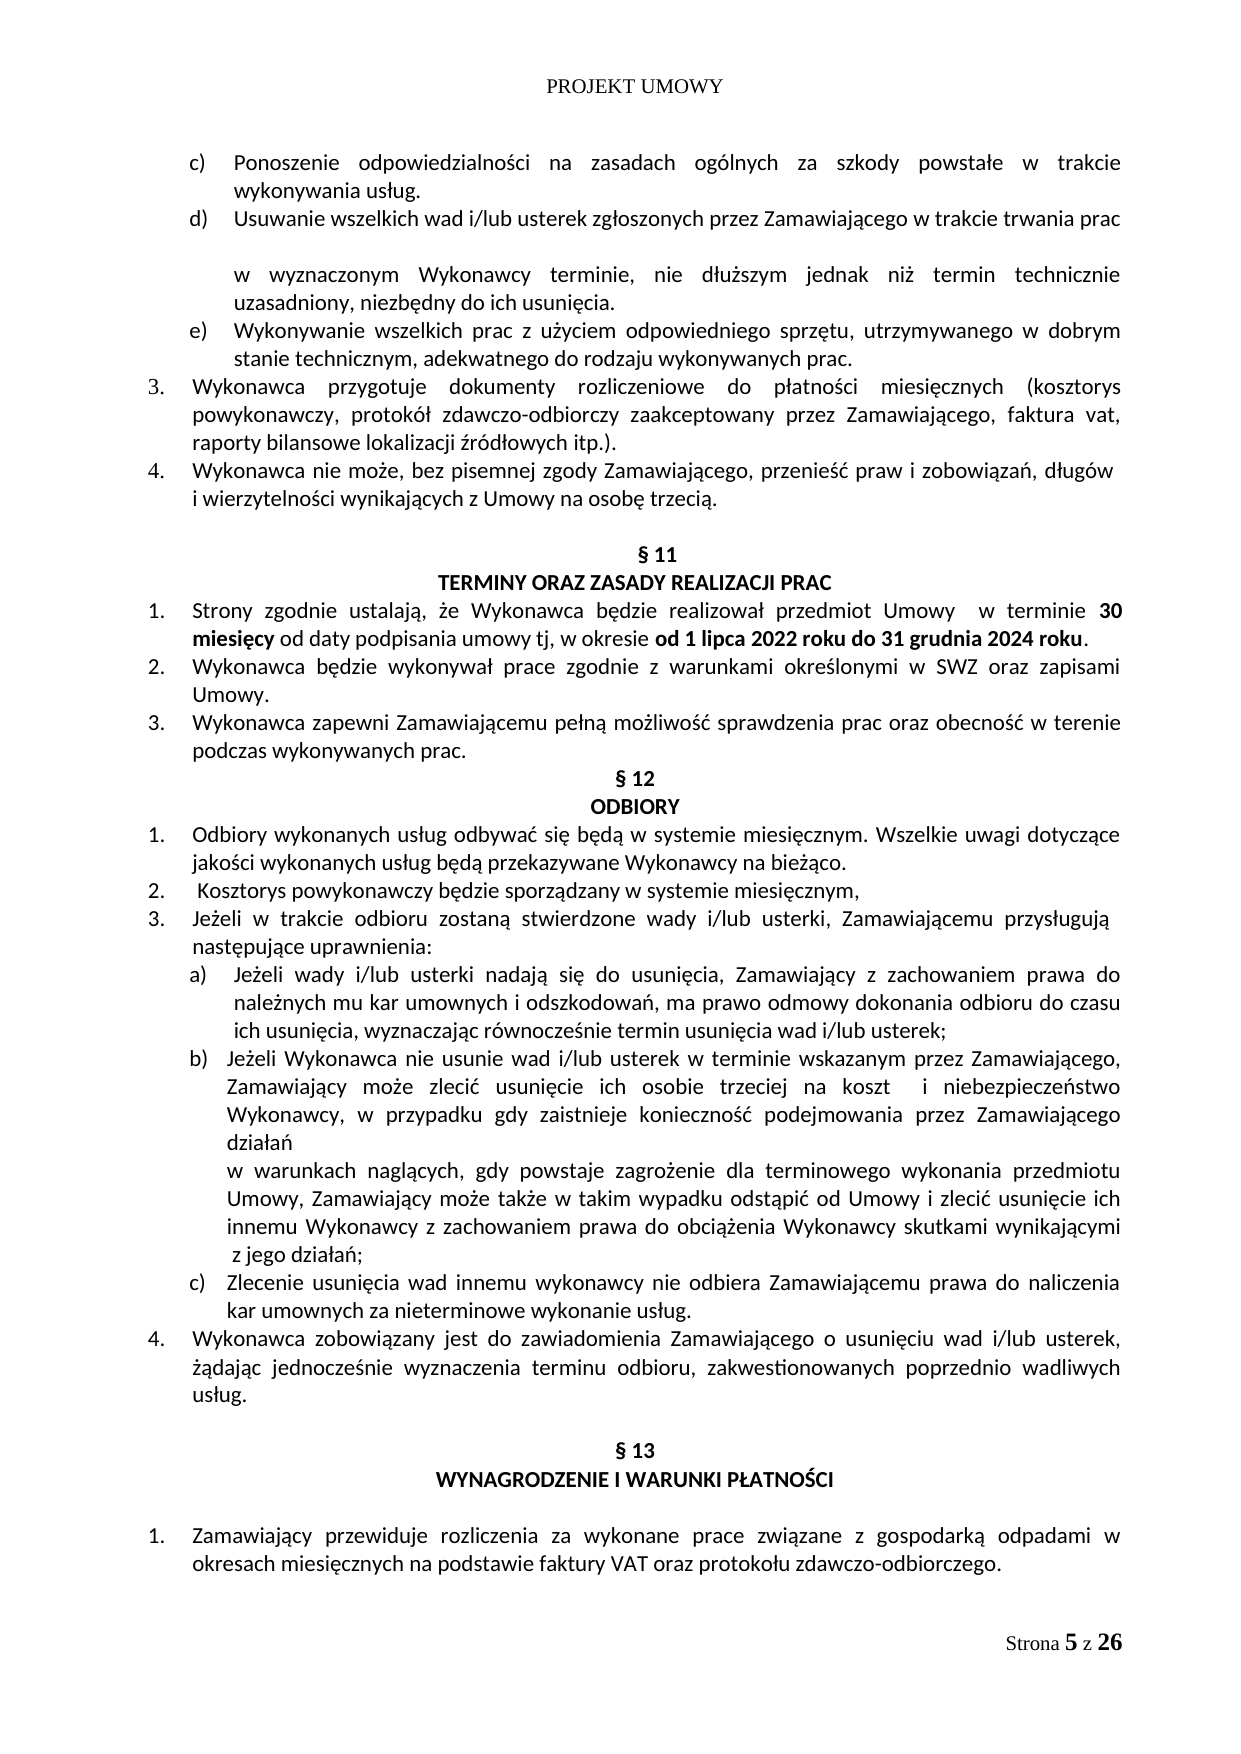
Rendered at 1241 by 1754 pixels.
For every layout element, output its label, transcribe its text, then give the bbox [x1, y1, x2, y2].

list Wykonawca przygotuje dokumenty rozliczeniowe do płatności miesięcznych (kosztorys powykonawczy, protokół zdawczo-odbiorczy zaakceptowany przez Zamawiającego, faktura vat, raporty bilansowe lokalizacji źródłowych itp.). [148, 372, 1122, 456]
text § 12 [148, 764, 1122, 792]
list Ponoszenie odpowiedzialności na zasadach ogólnych za szkody powstałe w trakcie wykonywania usług. [189, 148, 1122, 204]
list Jeżeli wady i/lub usterki nadają się do usunięcia, Zamawiający z zachowaniem prawa do należnych mu kar umownych i odszkodowań, ma prawo odmowy dokonania odbioru do czasu ich usunięcia, wyznaczając równocześnie termin usunięcia wad i/lub usterek; [189, 960, 1122, 1044]
list Jeżeli w trakcie odbioru zostaną stwierdzone wady i/lub usterki, Zamawiającemu przysługują następujące uprawnienia: [148, 904, 1122, 960]
text WYNAGRODZENIE I WARUNKI PŁATNOŚCI [148, 1465, 1122, 1493]
list Wykonawca zapewni Zamawiającemu pełną możliwość sprawdzenia prac oraz obecność w terenie podczas wykonywanych prac. [148, 708, 1122, 764]
text ODBIORY [148, 792, 1122, 820]
list Wykonawca będzie wykonywał prace zgodnie z warunkami określonymi w SWZ oraz zapisami Umowy. [148, 652, 1122, 708]
list Strony zgodnie ustalają, że Wykonawca będzie realizował przedmiot Umowy w terminie 30 miesięcy od daty podpisania umowy tj, w okresie od 1 lipca 2022 roku do 31 grudnia 2024 roku. [148, 596, 1122, 652]
list Zlecenie usunięcia wad innemu wykonawcy nie odbiera Zamawiającemu prawa do naliczenia kar umownych za nieterminowe wykonanie usług. [189, 1268, 1122, 1324]
text § 11 [192, 540, 1122, 568]
text § 13 [148, 1437, 1122, 1465]
list Wykonawca zobowiązany jest do zawiadomienia Zamawiającego o usunięciu wad i/lub usterek, żądając jednocześnie wyznaczenia terminu odbioru, zakwestionowanych poprzednio wadliwych usług. [148, 1324, 1122, 1409]
list Usuwanie wszelkich wad i/lub usterek zgłoszonych przez Zamawiającego w trakcie trwania prac w wyznaczonym Wykonawcy terminie, nie dłuższym jednak niż termin technicznie uzasadniony, niezbędny do ich usunięcia. [189, 204, 1122, 316]
list Odbiory wykonanych usług odbywać się będą w systemie miesięcznym. Wszelkie uwagi dotyczące jakości wykonanych usług będą przekazywane Wykonawcy na bieżąco. [148, 820, 1122, 876]
list Wykonawca nie może, bez pisemnej zgody Zamawiającego, przenieść praw i zobowiązań, długów i wierzytelności wynikających z Umowy na osobę trzecią. [148, 456, 1122, 512]
list Wykonywanie wszelkich prac z użyciem odpowiedniego sprzętu, utrzymywanego w dobrym stanie technicznym, adekwatnego do rodzaju wykonywanych prac. [189, 316, 1122, 372]
text TERMINY ORAZ ZASADY REALIZACJI PRAC [148, 568, 1122, 596]
list Jeżeli Wykonawca nie usunie wad i/lub usterek w terminie wskazanym przez Zamawiającego, Zamawiający może zlecić usunięcie ich osobie trzeciej na koszt i niebezpieczeństwo Wykonawcy, w przypadku gdy zaistnieje konieczność podejmowania przez Zamawiającego działań w warunkach naglących, gdy powstaje zagrożenie dla terminowego wykonania przedmiotu Umowy, Zamawiający może także w takim wypadku odstąpić od Umowy i zlecić usunięcie ich innemu Wykonawcy z zachowaniem prawa do obciążenia Wykonawcy skutkami wynikającymi z jego działań; [189, 1044, 1122, 1268]
list Zamawiający przewiduje rozliczenia za wykonane prace związane z gospodarką odpadami w okresach miesięcznych na podstawie faktury VAT oraz protokołu zdawczo-odbiorczego. [148, 1521, 1122, 1577]
list Kosztorys powykonawczy będzie sporządzany w systemie miesięcznym, [148, 876, 1122, 904]
